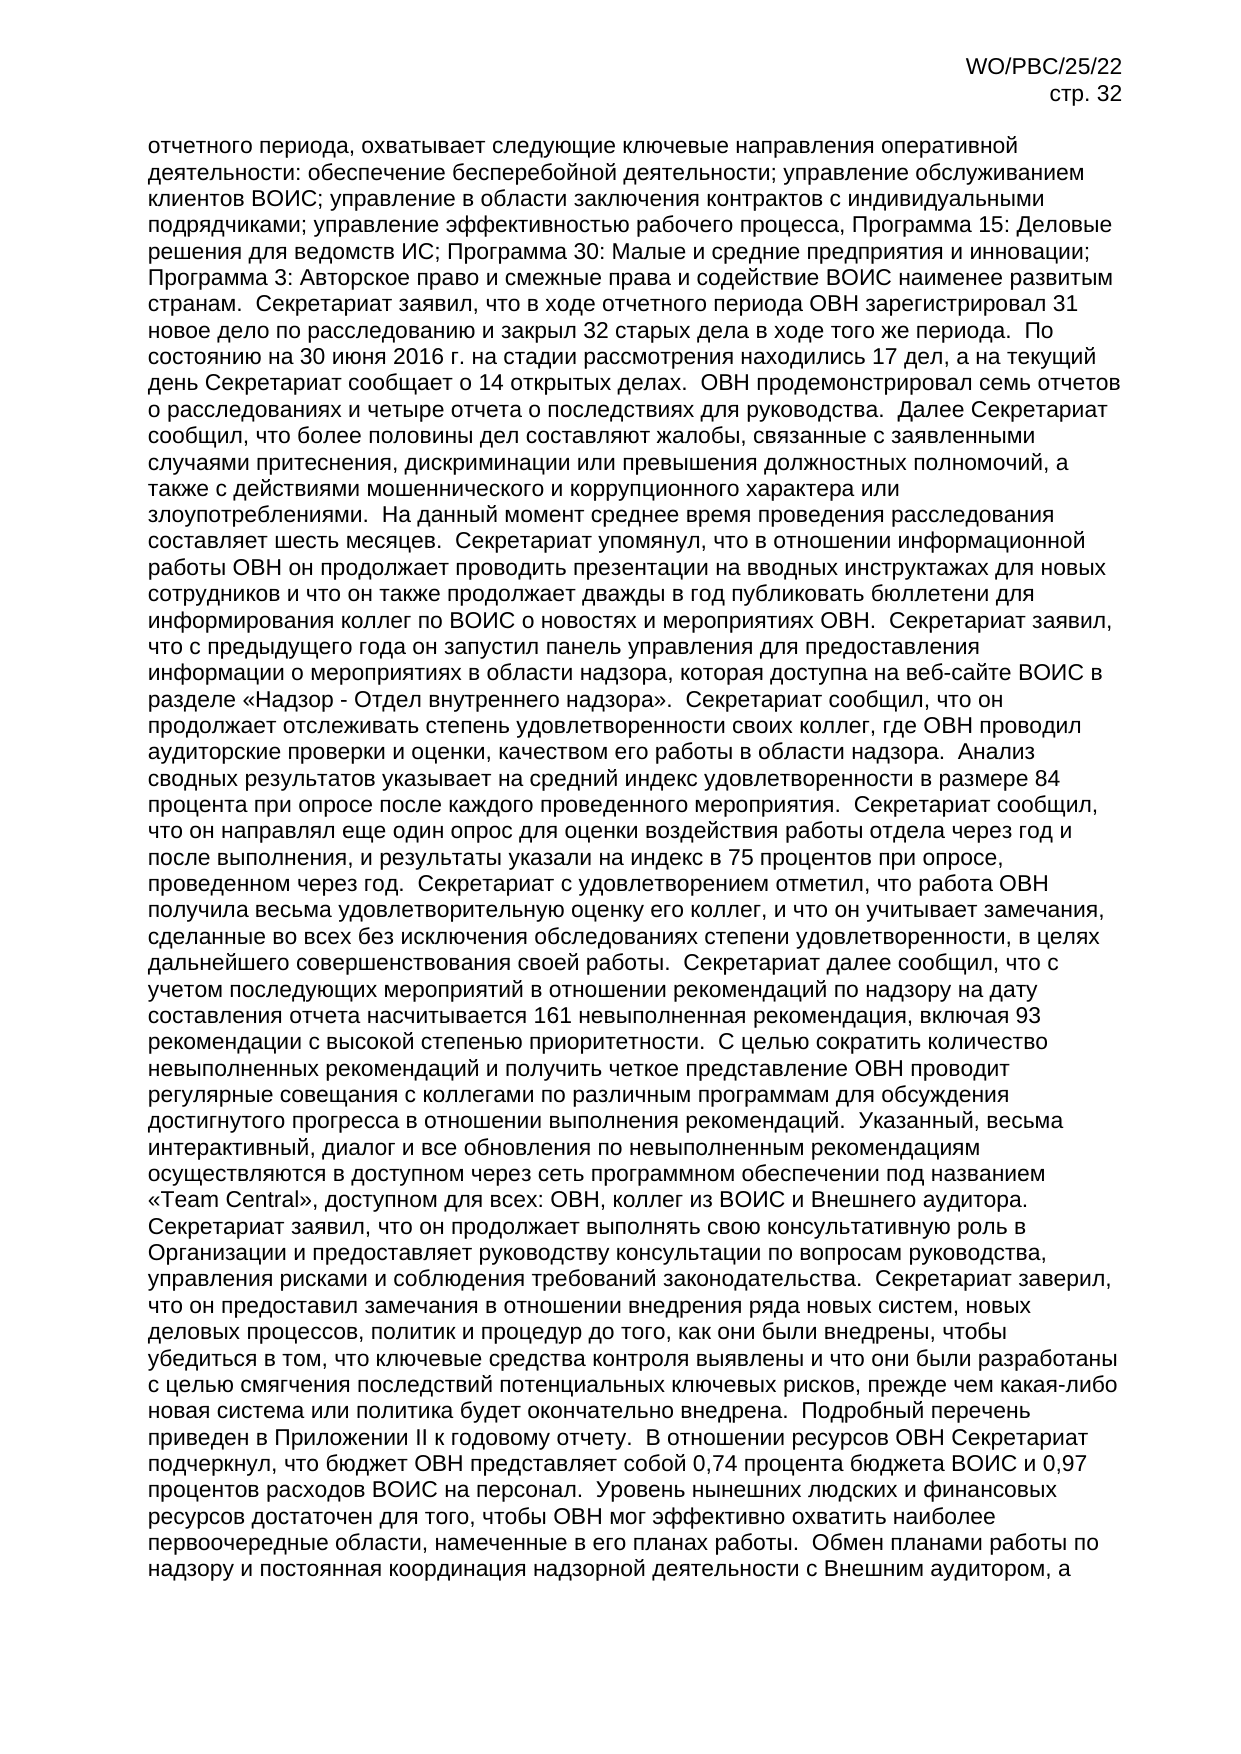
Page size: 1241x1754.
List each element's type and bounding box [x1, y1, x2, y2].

list [148, 132, 1122, 1582]
